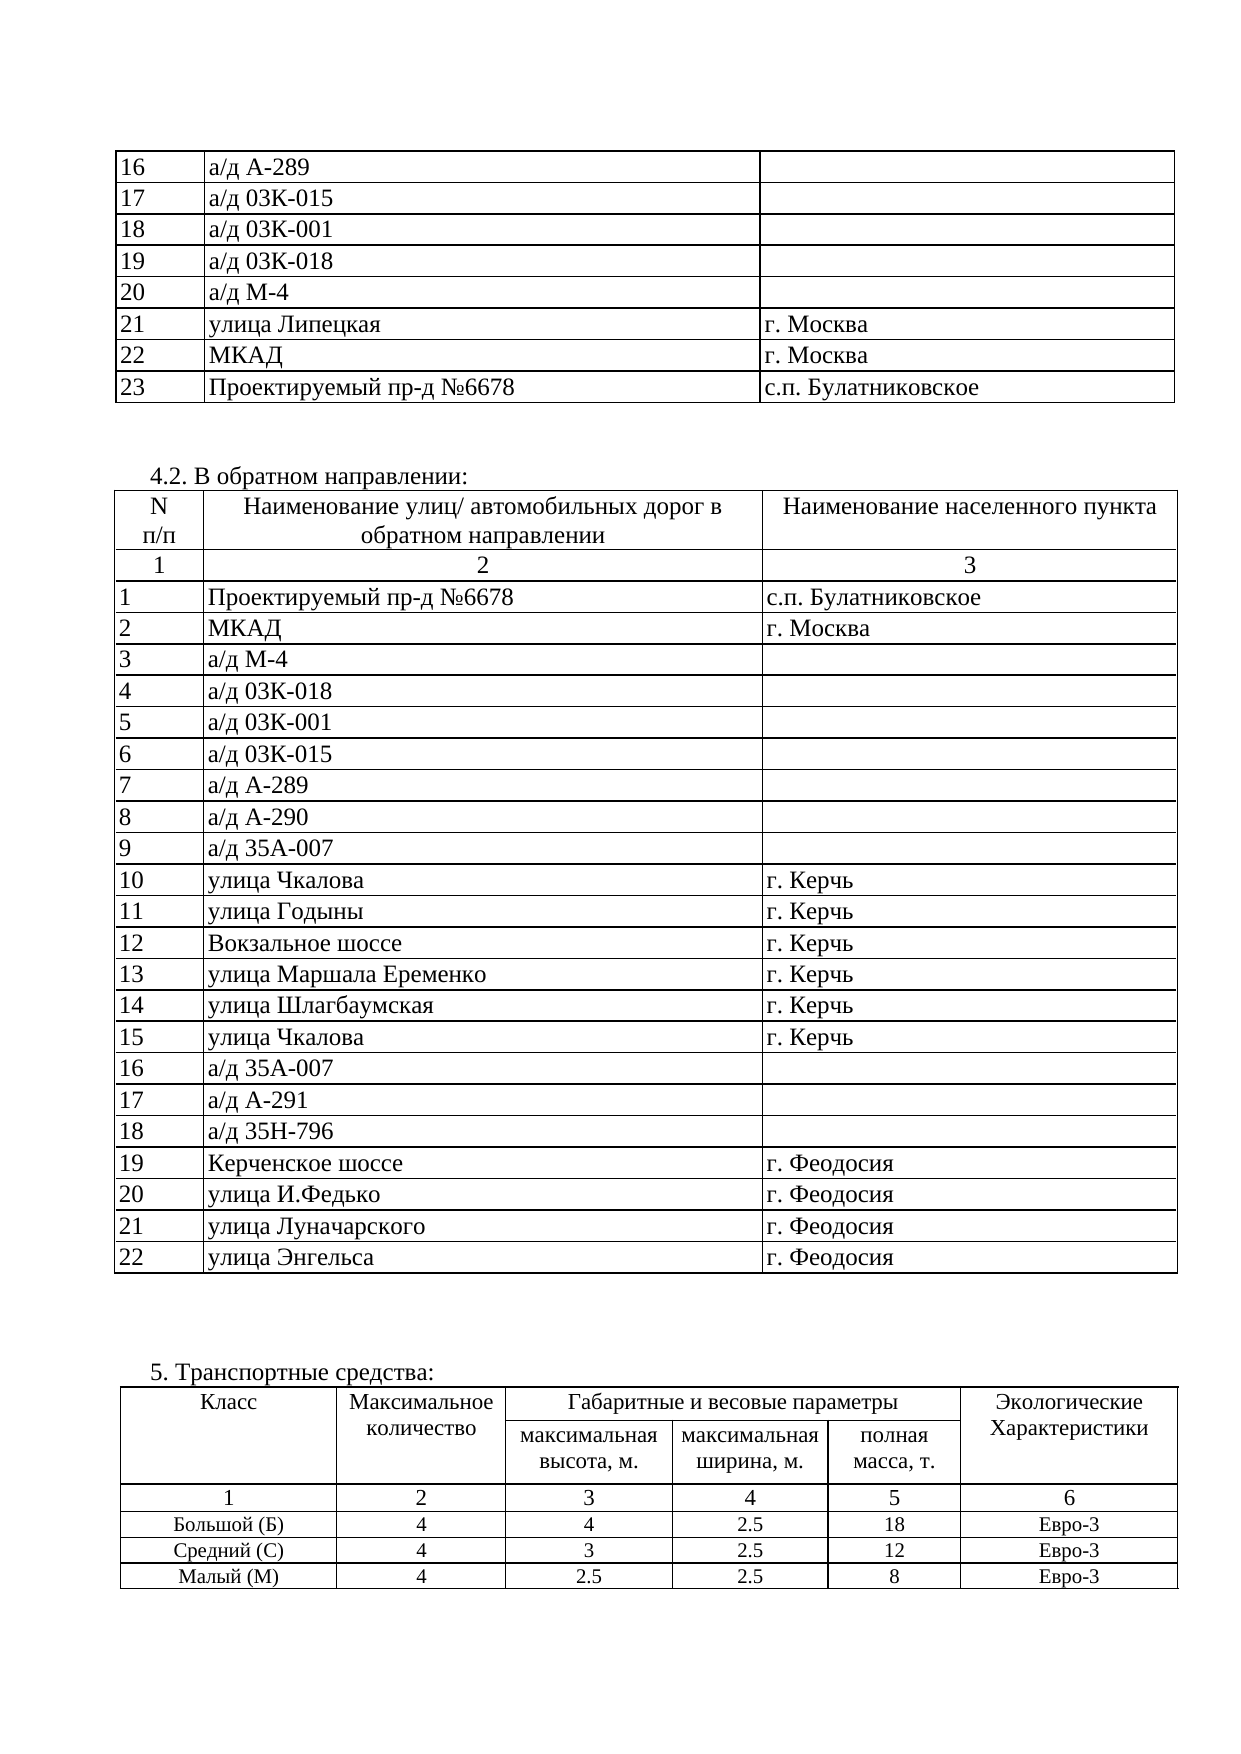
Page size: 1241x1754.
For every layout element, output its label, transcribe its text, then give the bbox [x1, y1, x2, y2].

table_cell г. Москва [761, 309, 1174, 339]
table_cell а/д 03К-015 [205, 183, 759, 213]
table_cell максимальная ширина, м. [673, 1421, 827, 1483]
table_cell 1 [121, 1485, 336, 1511]
table_cell 6 [115, 738, 203, 769]
table_cell [763, 643, 1177, 674]
table_cell а/д А-289 [205, 152, 759, 181]
table_cell 16 [117, 152, 204, 181]
table_header Наименование населенного пункта [763, 491, 1177, 548]
table_cell 2.5 [506, 1564, 672, 1588]
table_cell [761, 152, 1174, 181]
table_cell 1 [115, 550, 203, 580]
table_cell 12 [115, 927, 203, 957]
table_cell Евро-3 [961, 1512, 1177, 1536]
table_cell [763, 1115, 1177, 1146]
table_header Наименование улиц/ автомобильных дорог в обратном направлении [204, 491, 762, 548]
table_cell 20 [117, 277, 204, 307]
table_cell 23 [117, 372, 204, 402]
table_cell г. Керчь [763, 958, 1177, 989]
table_cell с.п. Булатниковское [761, 372, 1174, 402]
table_cell г. Керчь [763, 863, 1177, 894]
table_cell 21 [115, 1210, 203, 1241]
table_cell 2.5 [673, 1512, 827, 1536]
table_cell 18 [829, 1512, 960, 1536]
table_cell 9 [115, 833, 203, 863]
table_header Экологические Характеристики [961, 1388, 1177, 1483]
table_cell [761, 215, 1174, 244]
table_cell г. Феодосия [763, 1241, 1177, 1272]
table_cell Евро-3 [961, 1538, 1177, 1562]
table_cell г. Керчь [763, 1020, 1177, 1052]
table_cell 4 [337, 1512, 505, 1536]
table_cell а/д 03К-015 [204, 739, 762, 769]
table_cell 3 [506, 1485, 672, 1511]
table_cell а/д А-291 [204, 1085, 762, 1115]
table_cell 15 [115, 1021, 203, 1052]
table_cell Средний (С) [121, 1538, 336, 1562]
table_cell [763, 832, 1177, 863]
table_cell Евро-3 [961, 1564, 1177, 1588]
table_cell а/д М-4 [204, 645, 762, 674]
table_cell улица Маршала Еременко [204, 959, 762, 989]
table_cell а/д 03К-018 [205, 246, 759, 276]
table_cell 4 [115, 675, 203, 706]
table_header N п/п [115, 491, 203, 548]
table_cell 19 [117, 246, 204, 276]
table_cell [763, 800, 1177, 832]
table_cell [761, 246, 1174, 276]
table_cell 2 [204, 550, 762, 580]
table_cell а/д А-290 [204, 802, 762, 832]
table_cell а/д А-289 [204, 770, 762, 800]
table_cell улица Шлагбаумская [204, 991, 762, 1020]
table_cell 20 [115, 1179, 203, 1209]
table_cell 3 [763, 549, 1177, 580]
table_cell а/д 03К-001 [204, 707, 762, 737]
table_cell с.п. Булатниковское [763, 580, 1177, 611]
table_cell 22 [115, 1242, 203, 1272]
table_cell г. Керчь [763, 895, 1177, 926]
table_cell [763, 737, 1177, 769]
table_cell 16 [115, 1053, 203, 1083]
table_cell 12 [829, 1538, 960, 1562]
table_cell улица Чкалова [204, 1022, 762, 1052]
table_cell 1 [115, 581, 203, 611]
table_cell 4 [673, 1485, 827, 1511]
table_cell 4 [337, 1538, 505, 1562]
table_cell МКАД [204, 613, 762, 643]
table_header Габаритные и весовые параметры [506, 1388, 960, 1419]
table_cell улица И.Федько [204, 1179, 762, 1209]
table_cell г. Москва [761, 340, 1174, 370]
table_cell [763, 674, 1177, 706]
table_cell 22 [117, 340, 204, 370]
table_cell а/д М-4 [205, 277, 759, 307]
table_cell а/д 35Н-796 [204, 1116, 762, 1146]
table_cell 3 [115, 644, 203, 674]
table_cell а/д 35А-007 [204, 1053, 762, 1083]
table_cell 7 [115, 770, 203, 800]
table_cell 2.5 [673, 1564, 827, 1588]
table_cell 5 [115, 707, 203, 737]
table_cell а/д 03К-018 [204, 676, 762, 706]
table_cell 10 [115, 864, 203, 894]
table_cell г. Феодосия [763, 1146, 1177, 1178]
table_cell 18 [115, 1116, 203, 1146]
table_cell МКАД [205, 340, 759, 370]
table_cell г. Феодосия [763, 1178, 1177, 1209]
table_cell [763, 706, 1177, 737]
table_cell максимальная высота, м. [506, 1421, 672, 1483]
table_cell [761, 277, 1174, 307]
table_cell 2 [115, 613, 203, 643]
table_cell полная масса, т. [829, 1421, 960, 1483]
table_cell 8 [115, 801, 203, 832]
table_cell улица Липецкая [205, 309, 759, 339]
table_header Максимальное количество [337, 1388, 505, 1483]
table_cell г. Москва [763, 611, 1177, 643]
table_cell 6 [961, 1485, 1177, 1511]
table_cell Проектируемый пр-д №6678 [204, 582, 762, 611]
table_cell Керченское шоссе [204, 1148, 762, 1178]
table_cell а/д 03К-001 [205, 215, 759, 244]
table_cell 17 [117, 183, 204, 213]
table_cell 13 [115, 959, 203, 989]
table_cell г. Керчь [763, 989, 1177, 1020]
table_cell Проектируемый пр-д №6678 [205, 372, 759, 402]
table_cell 8 [829, 1564, 960, 1588]
table_cell 11 [115, 896, 203, 926]
table_cell улица Чкалова [204, 865, 762, 894]
table_cell а/д 35А-007 [204, 833, 762, 863]
table_cell улица Луначарского [204, 1211, 762, 1241]
table_cell 18 [117, 215, 204, 244]
table_cell Большой (Б) [121, 1512, 336, 1536]
text 5. Транспортные средства: [150, 1357, 1090, 1386]
table_cell 2 [337, 1485, 505, 1511]
table_cell Вокзальное шоссе [204, 928, 762, 957]
table_cell 21 [117, 309, 204, 339]
table_cell 17 [115, 1084, 203, 1115]
table_cell 5 [829, 1485, 960, 1511]
table_cell улица Энгельса [204, 1242, 762, 1272]
table_cell г. Феодосия [763, 1209, 1177, 1241]
table_cell [761, 183, 1174, 213]
table_cell улица Годыны [204, 896, 762, 926]
table_cell [763, 1052, 1177, 1083]
table_cell 14 [115, 990, 203, 1020]
table_cell 4 [506, 1512, 672, 1536]
table_cell 19 [115, 1147, 203, 1178]
table_cell Малый (М) [121, 1564, 336, 1588]
table_cell [763, 769, 1177, 800]
table_cell 3 [506, 1538, 672, 1562]
table_cell г. Керчь [763, 926, 1177, 957]
table_cell 4 [337, 1564, 505, 1588]
table_header Класс [121, 1388, 336, 1483]
text 4.2. В обратном направлении: [150, 461, 1090, 489]
table_cell [763, 1083, 1177, 1115]
table_cell 2.5 [673, 1538, 827, 1562]
